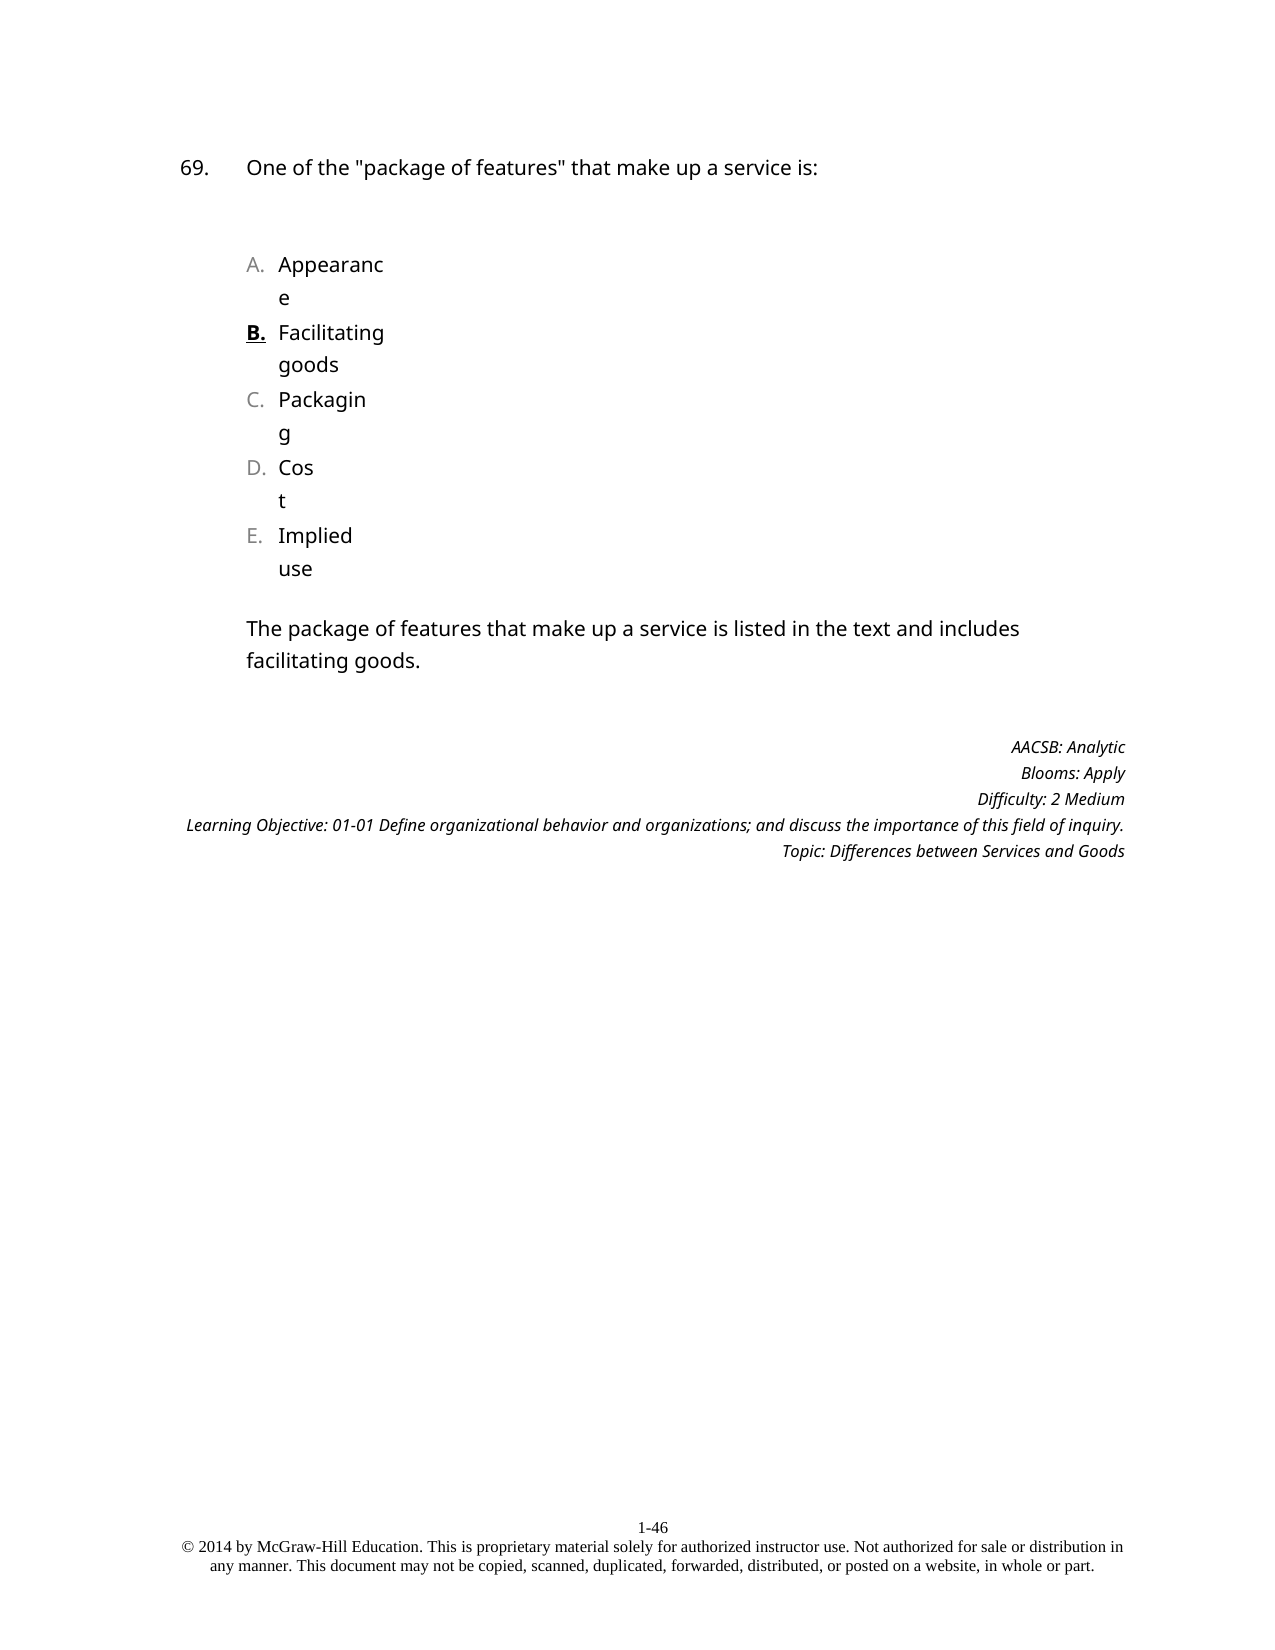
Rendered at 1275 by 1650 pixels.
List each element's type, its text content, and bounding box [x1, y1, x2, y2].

table_header One of the "package of features" that make up a service is: The package of features that make up a service is listed in the text and includes facilitating goods. [246, 153, 1125, 706]
table_header 69. [180, 153, 246, 706]
table_header AACSB: Analytic Blooms: Apply Difficulty: 2 Medium Learning Objective: 01-01 Define organizational behavior and organizations; and discuss the importance of this field of inquiry. Topic: Differences between Services and Goods [180, 736, 1125, 898]
